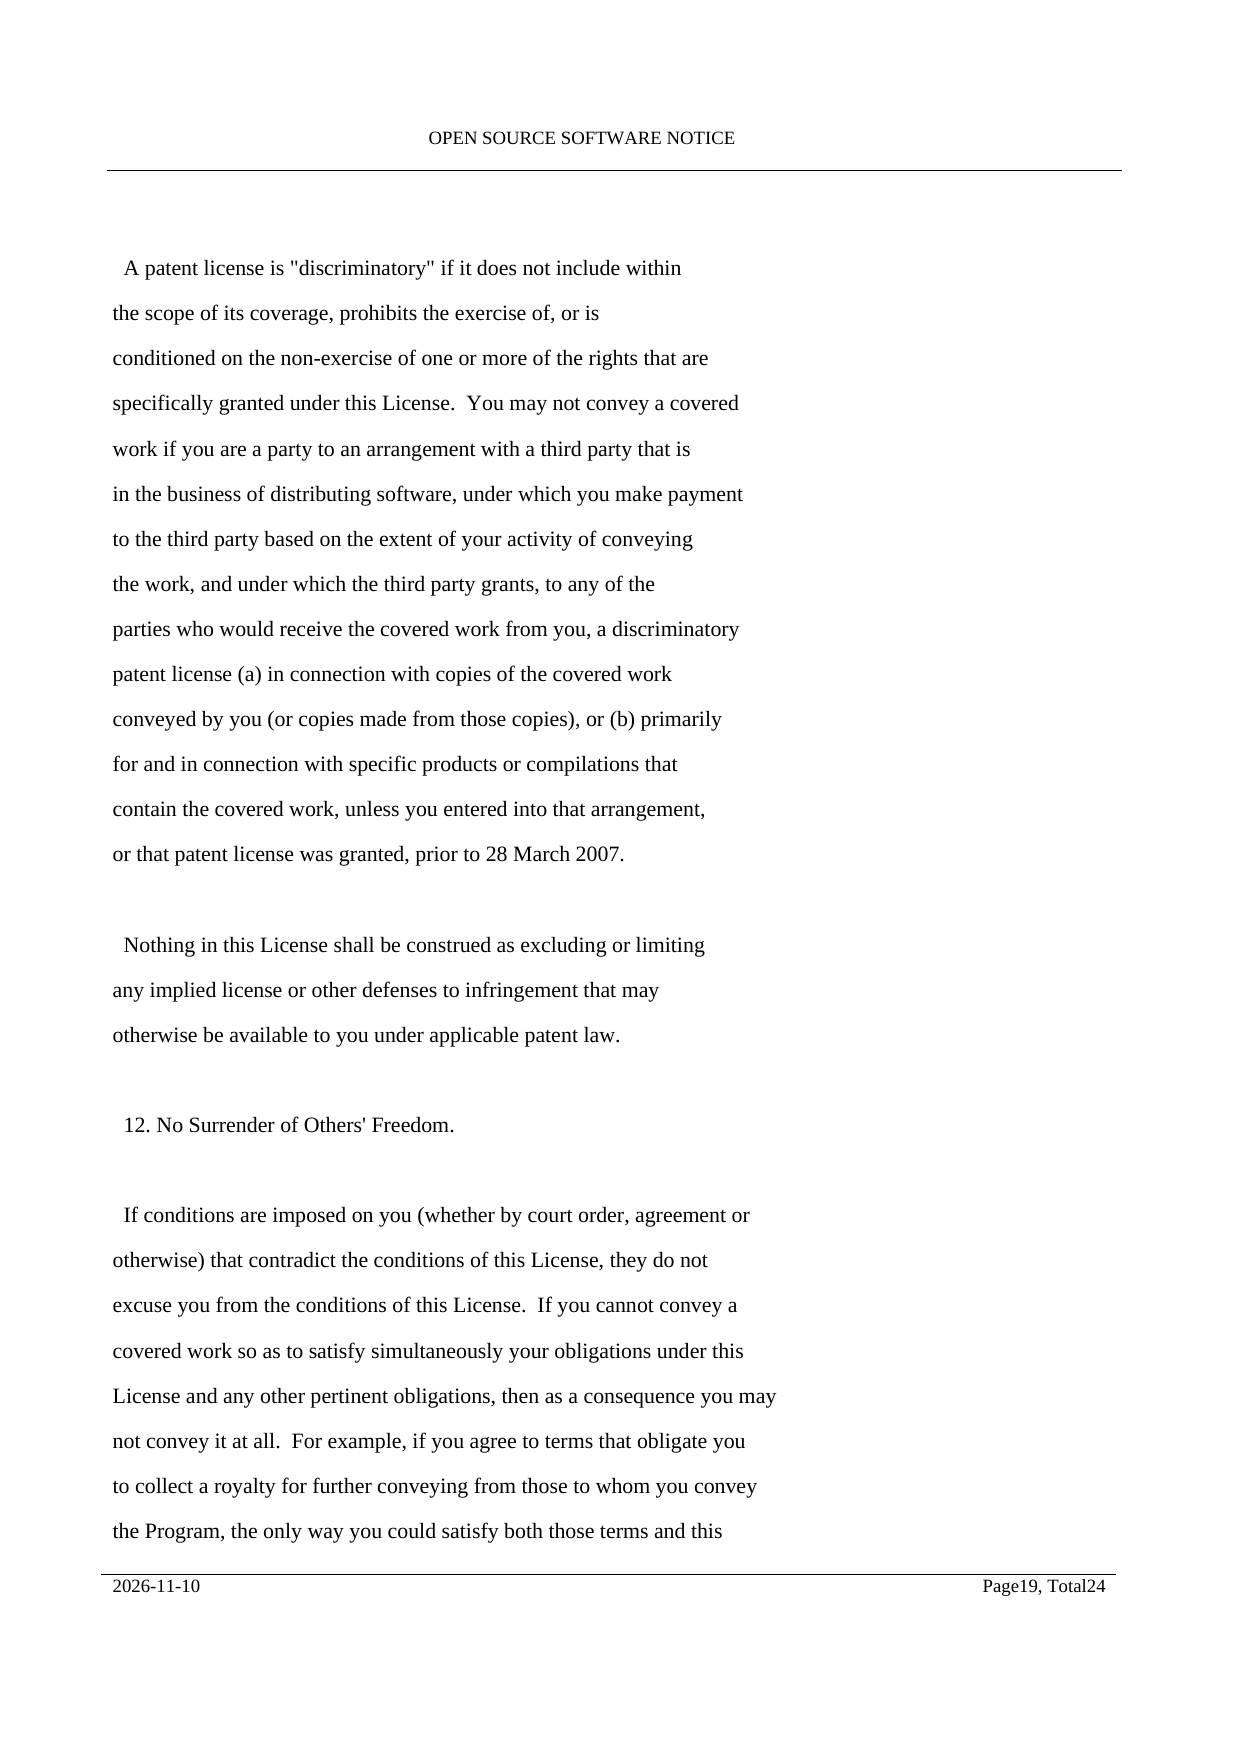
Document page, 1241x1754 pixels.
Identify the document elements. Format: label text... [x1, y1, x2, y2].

text If conditions are imposed on you (whether by court order, agreement or [112, 1199, 1128, 1231]
text work if you are a party to an arrangement with a third party that is [112, 432, 1128, 464]
text patent license (a) in connection with copies of the covered work [112, 657, 1128, 690]
text the scope of its coverage, prohibits the exercise of, or is [112, 297, 1128, 329]
text or that patent license was granted, prior to 28 March 2007. [112, 838, 1128, 870]
text specifically granted under this License. You may not convey a covered [112, 387, 1128, 419]
text otherwise be available to you under applicable patent law. [112, 1018, 1128, 1051]
text covered work so as to satisfy simultaneously your obligations under this [112, 1334, 1128, 1366]
text 12. No Surrender of Others' Freedom. [112, 1108, 1128, 1141]
text to the third party based on the extent of your activity of conveying [112, 522, 1128, 554]
text the Program, the only way you could satisfy both those terms and this [112, 1514, 1128, 1547]
text in the business of distributing software, under which you make payment [112, 477, 1128, 509]
text excuse you from the conditions of this License. If you cannot convey a [112, 1289, 1128, 1321]
text otherwise) that contradict the conditions of this License, they do not [112, 1244, 1128, 1276]
text A patent license is "discriminatory" if it does not include within [112, 251, 1128, 284]
text the work, and under which the third party grants, to any of the [112, 567, 1128, 600]
text any implied license or other defenses to infringement that may [112, 973, 1128, 1006]
text conditioned on the non-exercise of one or more of the rights that are [112, 342, 1128, 374]
text License and any other pertinent obligations, then as a consequence you may [112, 1379, 1128, 1412]
text Nothing in this License shall be construed as excluding or limiting [112, 928, 1128, 961]
text contain the covered work, unless you entered into that arrangement, [112, 793, 1128, 825]
text not convey it at all. For example, if you agree to terms that obligate you [112, 1424, 1128, 1457]
text to collect a royalty for further conveying from those to whom you convey [112, 1469, 1128, 1502]
text conveyed by you (or copies made from those copies), or (b) primarily [112, 702, 1128, 735]
text for and in connection with specific products or compilations that [112, 748, 1128, 780]
text parties who would receive the covered work from you, a discriminatory [112, 612, 1128, 645]
